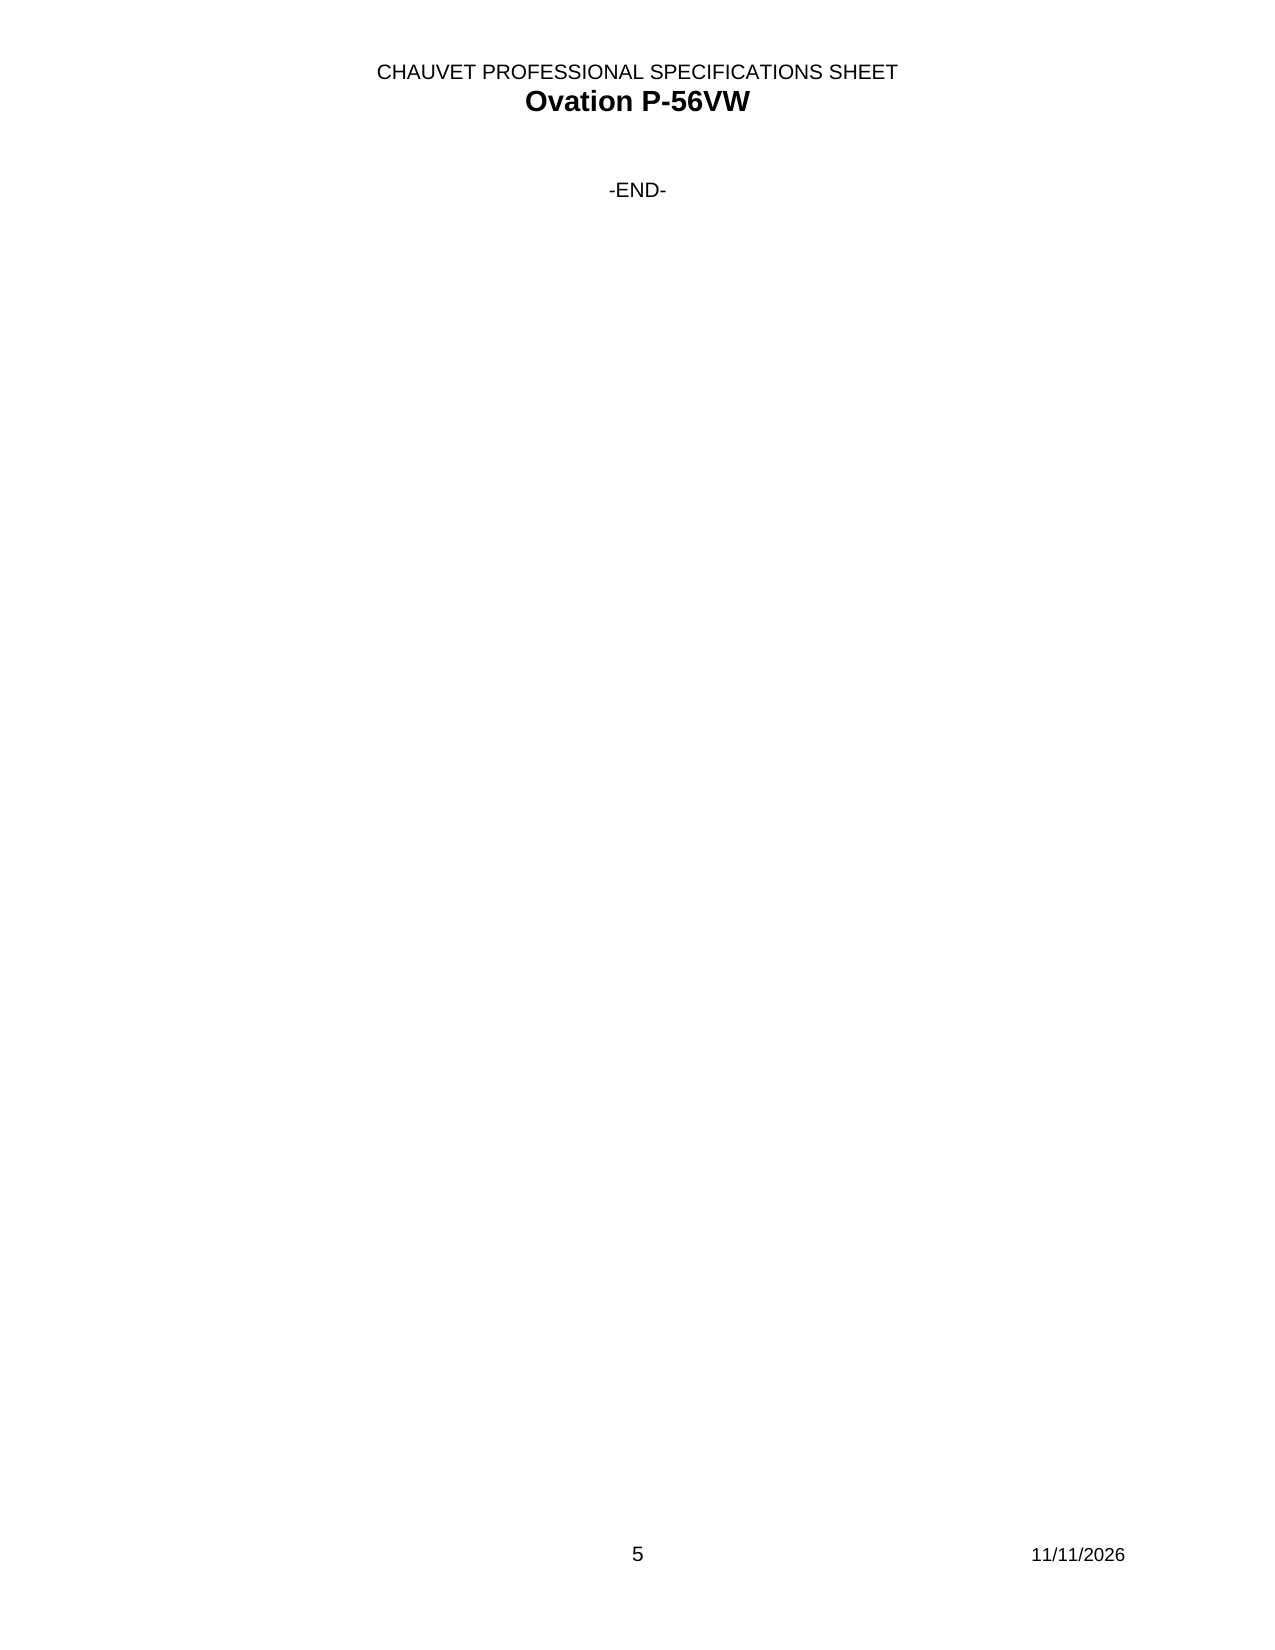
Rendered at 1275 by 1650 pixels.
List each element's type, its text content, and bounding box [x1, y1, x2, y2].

text -END- [150, 178, 1125, 202]
